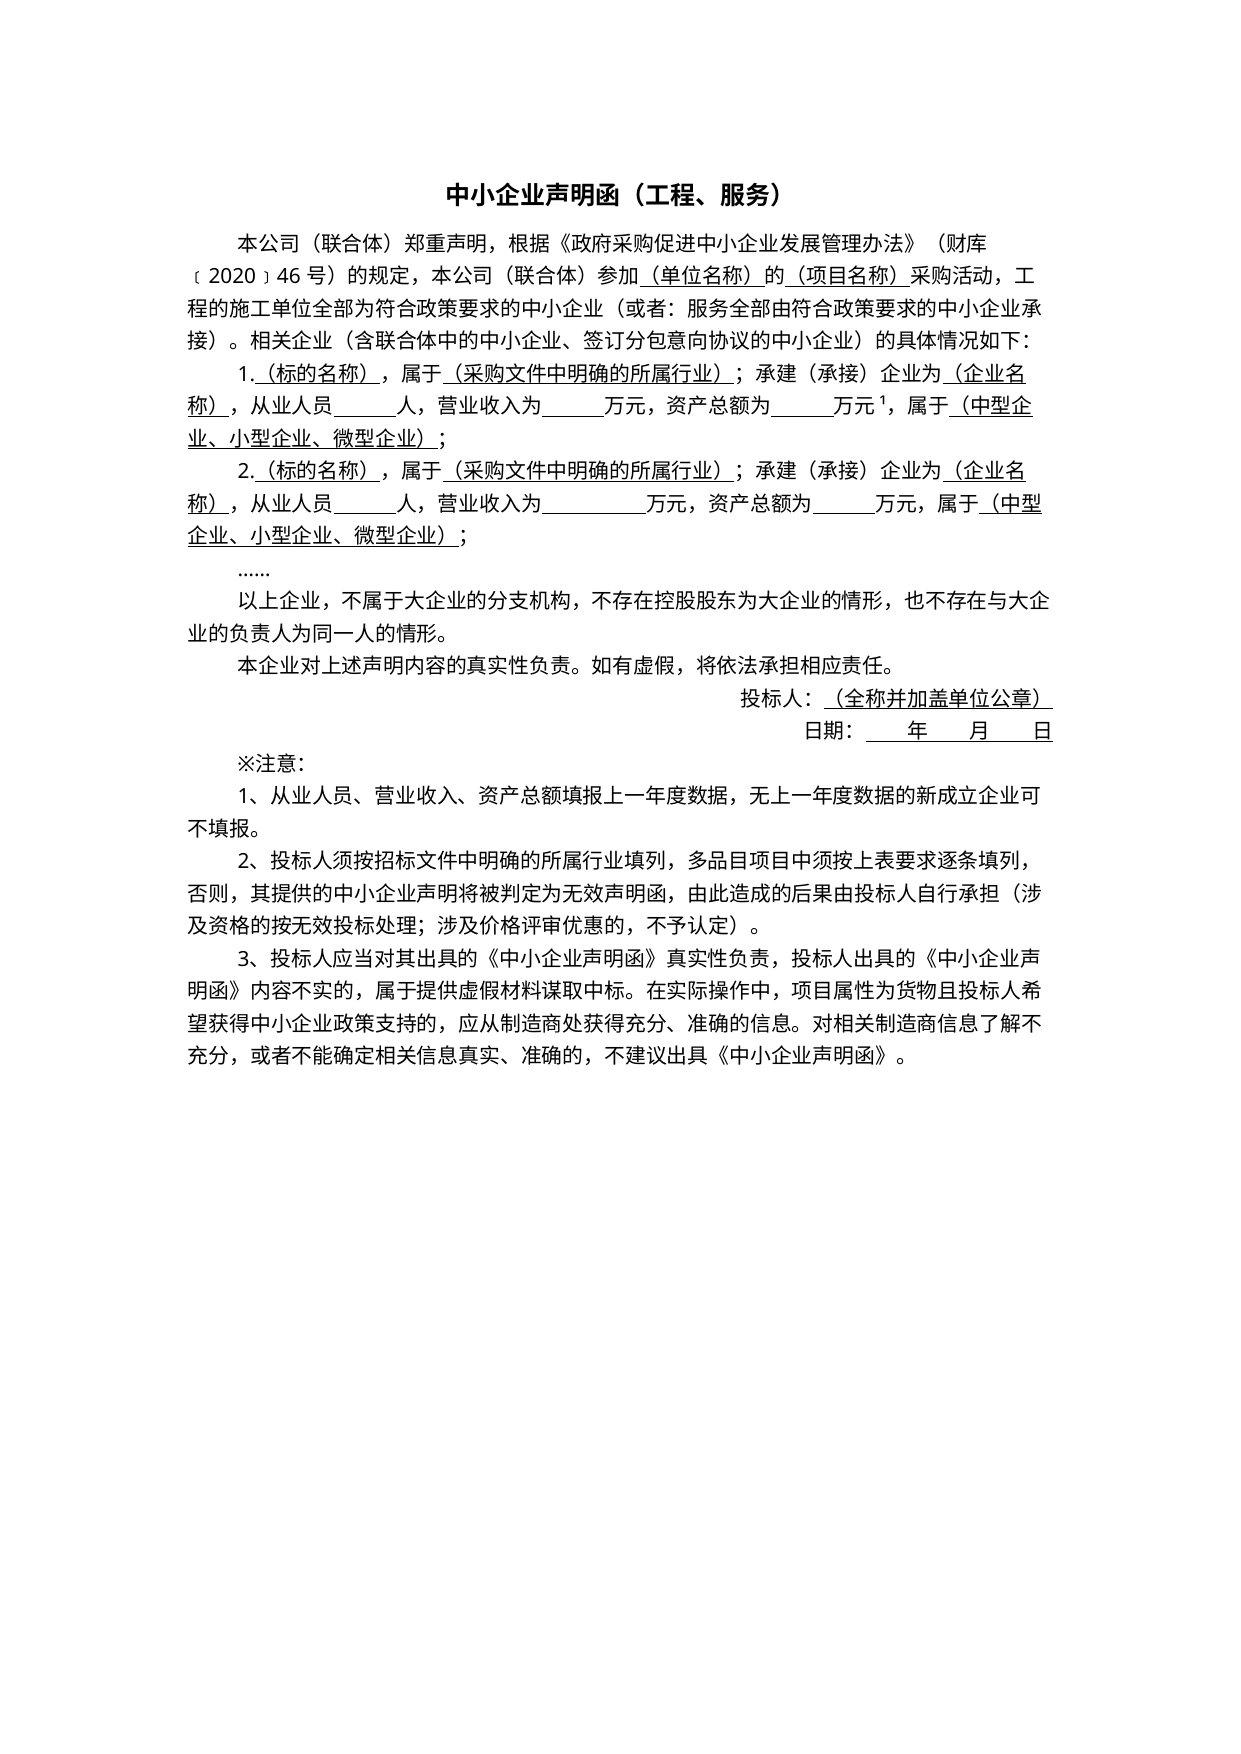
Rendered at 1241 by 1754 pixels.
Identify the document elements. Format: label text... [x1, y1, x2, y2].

text 1、从业人员、营业收入、资产总额填报上一年度数据，无上一年度数据的新成立企业可不填报。 [187, 779, 1053, 844]
text 2、投标人须按招标文件中明确的所属行业填列，多品目项目中须按上表要求逐条填列，否则，其提供的中小企业声明将被判定为无效声明函，由此造成的后果由投标人自行承担（涉及资格的按无效投标处理；涉及价格评审优惠的，不予认定）。 [187, 844, 1053, 942]
text 本企业对上述声明内容的真实性负责。如有虚假，将依法承担相应责任。 [187, 649, 1053, 682]
text ※注意： [187, 747, 1053, 779]
text 投标人：（全称并加盖单位公章） [187, 682, 1053, 714]
text 中小企业声明函（工程、服务） [187, 162, 1053, 227]
text …… [187, 552, 1053, 584]
text 1.（标的名称），属于（采购文件中明确的所属行业）；承建（承接）企业为（企业名称），从业人员 人，营业收入为 万元，资产总额为 万元¹，属于（中型企业、小型企业、微型企业）； [187, 357, 1053, 454]
text 本公司（联合体）郑重声明，根据《政府采购促进中小企业发展管理办法》（财库﹝2020﹞46 号）的规定，本公司（联合体）参加（单位名称）的（项目名称）采购活动，工程的施工单位全部为符合政策要求的中小企业（或者：服务全部由符合政策要求的中小企业承接）。相关企业（含联合体中的中小企业、签订分包意向协议的中小企业）的具体情况如下： [187, 227, 1053, 357]
text 2.（标的名称），属于（采购文件中明确的所属行业）；承建（承接）企业为（企业名称），从业人员 人，营业收入为 万元，资产总额为 万元，属于（中型企业、小型企业、微型企业）； [187, 454, 1053, 552]
text 3、投标人应当对其出具的《中小企业声明函》真实性负责，投标人出具的《中小企业声明函》内容不实的，属于提供虚假材料谋取中标。在实际操作中，项目属性为货物且投标人希望获得中小企业政策支持的，应从制造商处获得充分、准确的信息。对相关制造商信息了解不充分，或者不能确定相关信息真实、准确的，不建议出具《中小企业声明函》。 [187, 942, 1053, 1072]
text 日期： 年 月 日 [187, 714, 1053, 747]
text 以上企业，不属于大企业的分支机构，不存在控股股东为大企业的情形，也不存在与大企业的负责人为同一人的情形。 [187, 584, 1053, 649]
